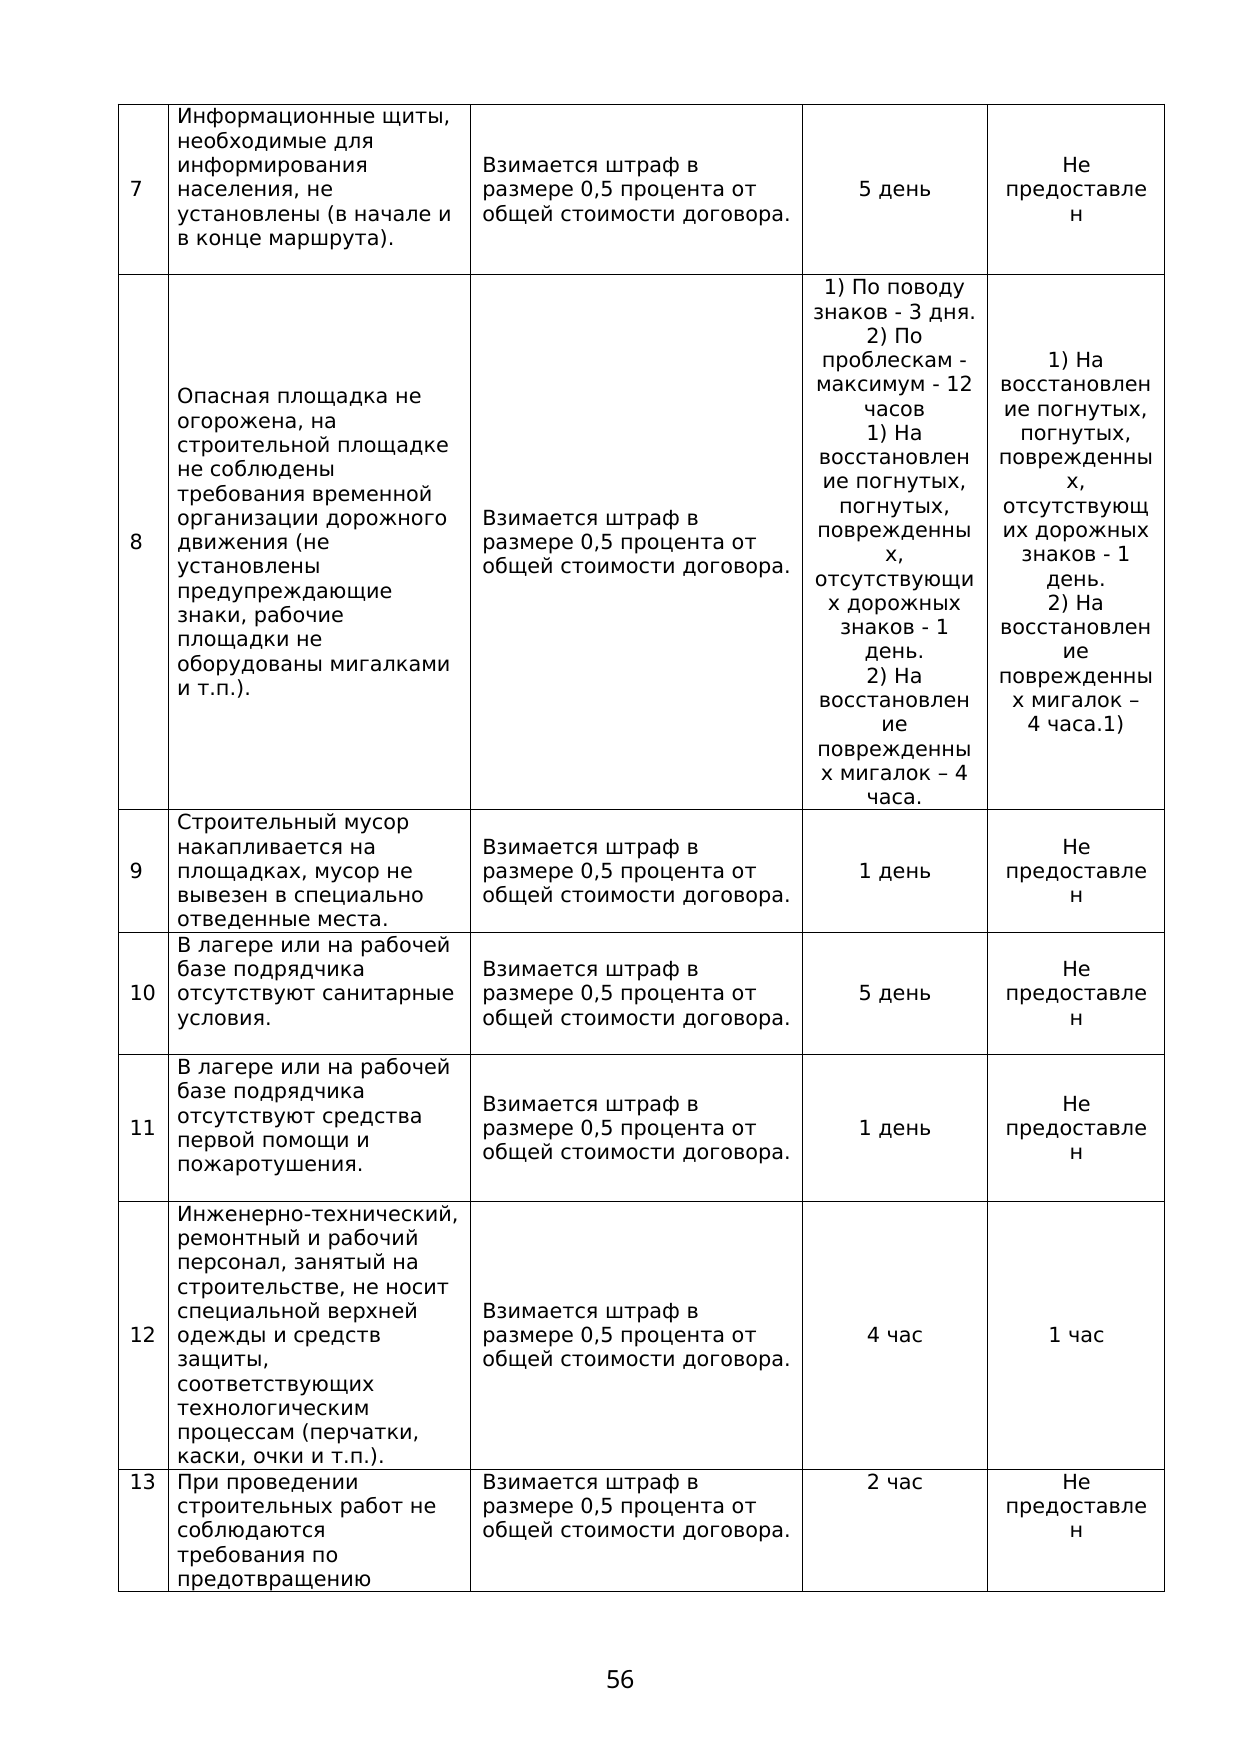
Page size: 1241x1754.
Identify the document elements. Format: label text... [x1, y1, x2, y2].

table_cell Не предоставлен [988, 1055, 1164, 1201]
table_cell В лагере или на рабочей базе подрядчика отсутствуют санитарные условия. [169, 933, 470, 1054]
table_cell 12 [119, 1202, 168, 1469]
table_cell Опасная площадка не огорожена, на строительной площадке не соблюдены требования временной организации дорожного движения (не установлены предупреждающие знаки, рабочие площадки не оборудованы мигалками и т.п.). [169, 275, 470, 809]
table_cell Взимается штраф в размере 0,5 процента от общей стоимости договора. [471, 275, 802, 809]
table_cell 10 [119, 933, 168, 1054]
table_cell Не предоставлен [988, 933, 1164, 1054]
table_cell 9 [119, 810, 168, 932]
table_cell Взимается штраф в размере 0,5 процента от общей стоимости договора. [471, 1202, 802, 1469]
table_cell Взимается штраф в размере 0,5 процента от общей стоимости договора. [471, 810, 802, 932]
table_cell 2 час [803, 1470, 987, 1591]
table_cell 7 [119, 105, 168, 274]
table_cell Инженерно-технический, ремонтный и рабочий персонал, занятый на строительстве, не носит специальной верхней одежды и средств защиты, соответствующих технологическим процессам (перчатки, каски, очки и т.п.). [169, 1202, 470, 1469]
table_cell 1 час [988, 1202, 1164, 1469]
table_cell Строительный мусор накапливается на площадках, мусор не вывезен в специально отведенные места. [169, 810, 470, 932]
table_cell 8 [119, 275, 168, 809]
table_cell 5 день [803, 105, 987, 274]
table_cell 1 день [803, 1055, 987, 1201]
table_cell 1) По поводу знаков - 3 дня. 2) По проблескам - максимум - 12 часов 1) На восстановление погнутых, погнутых, поврежденных, отсутствующих дорожных знаков - 1 день. 2) На восстановление поврежденных мигалок – 4 часа. [803, 275, 987, 809]
table_cell 11 [119, 1055, 168, 1201]
table_cell 5 день [803, 933, 987, 1054]
table_cell 4 час [803, 1202, 987, 1469]
table_cell Не предоставлен [988, 810, 1164, 932]
table_cell 1) На восстановление погнутых, погнутых, поврежденных, отсутствующих дорожных знаков - 1 день. 2) На восстановление поврежденных мигалок – 4 часа.1) [988, 275, 1164, 809]
table_cell Взимается штраф в размере 0,5 процента от общей стоимости договора. [471, 1055, 802, 1201]
table_cell Не предоставлен [988, 1470, 1164, 1591]
table_cell Не предоставлен [988, 105, 1164, 274]
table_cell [471, 105, 802, 274]
table_cell Информационные щиты, необходимые для информирования населения, не установлены (в начале и в конце маршрута). [169, 105, 470, 274]
table_cell Взимается штраф в размере 0,5 процента от общей стоимости договора. [471, 933, 802, 1054]
table_cell В лагере или на рабочей базе подрядчика отсутствуют средства первой помощи и пожаротушения. [169, 1055, 470, 1201]
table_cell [169, 1470, 470, 1591]
table_cell 1 день [803, 810, 987, 932]
table_cell 13 [119, 1470, 168, 1591]
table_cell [471, 1470, 802, 1591]
